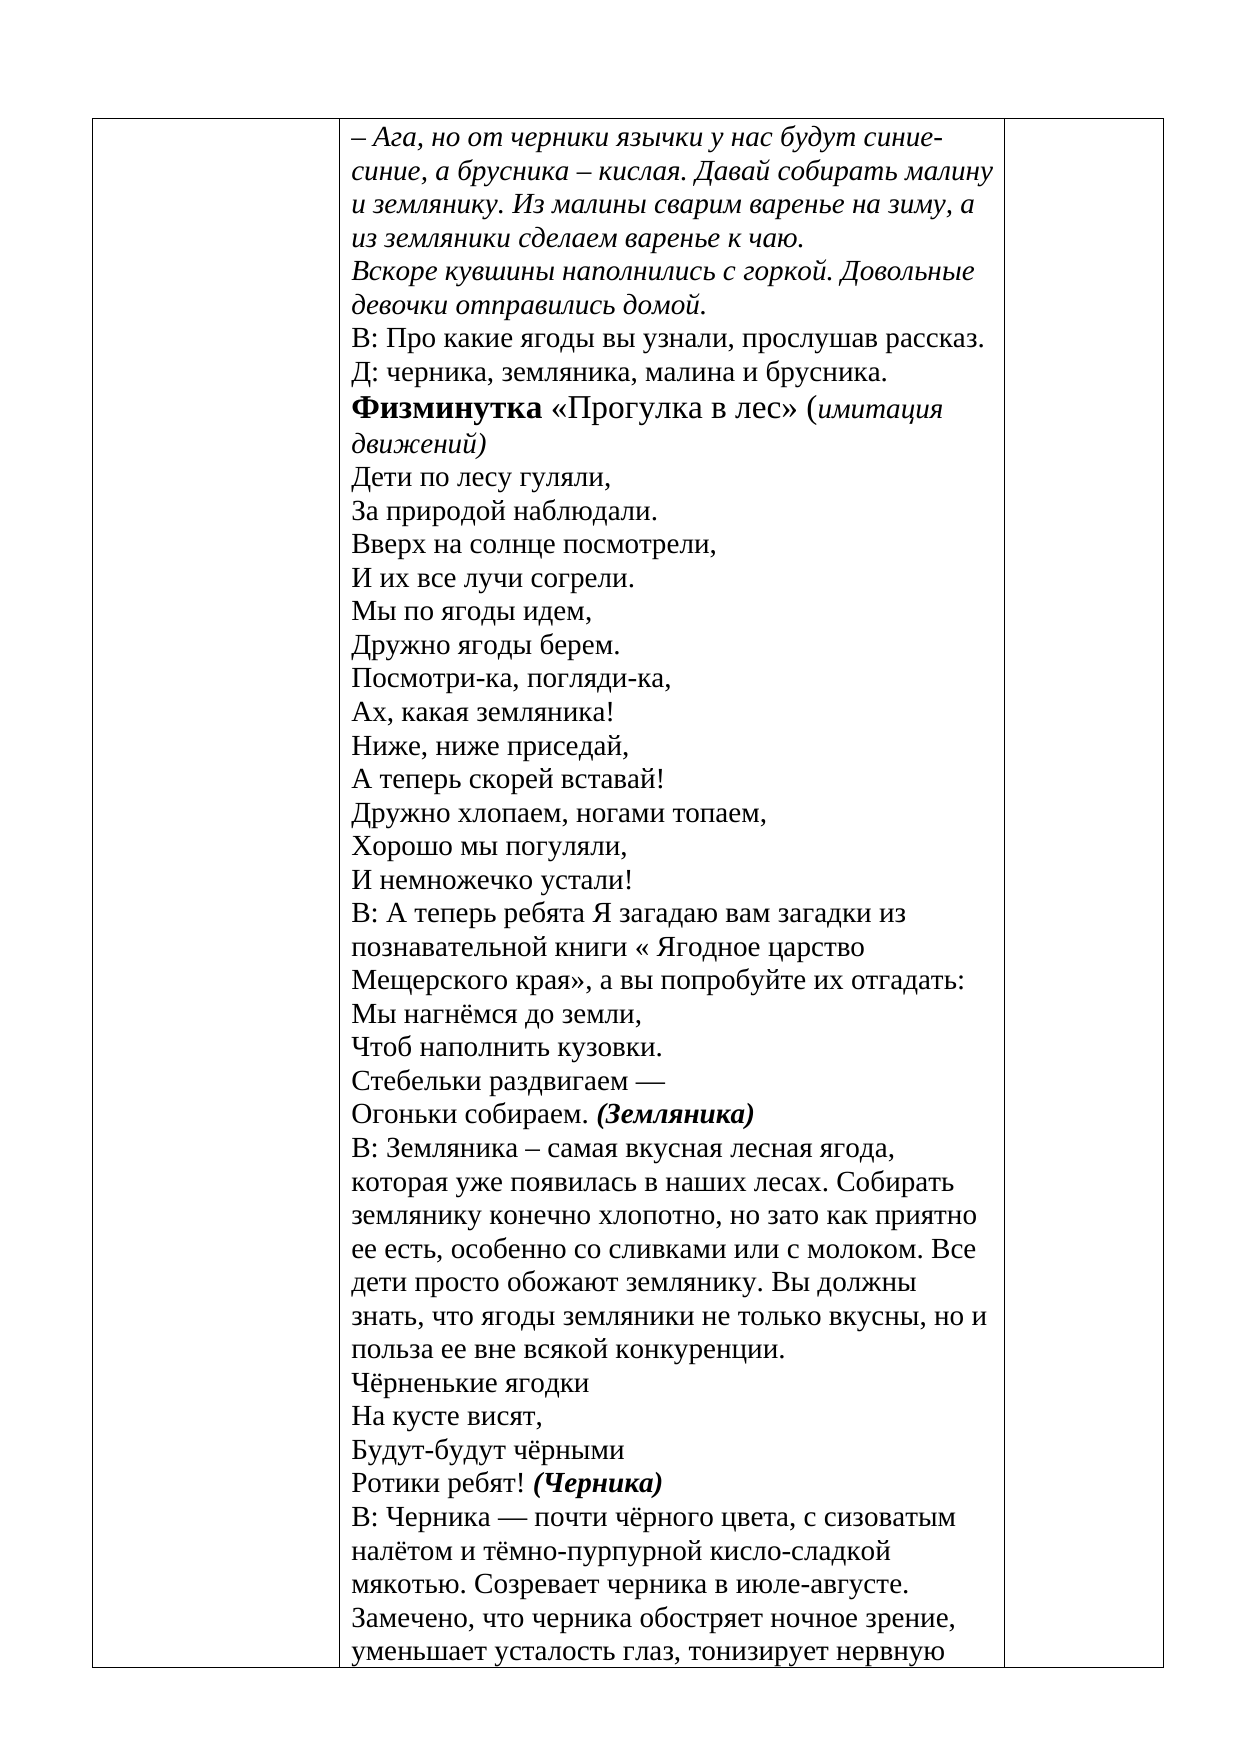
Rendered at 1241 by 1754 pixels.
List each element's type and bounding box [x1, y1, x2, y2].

table_cell [1005, 119, 1163, 1667]
table_cell [93, 119, 339, 1667]
table_cell [340, 119, 1004, 1667]
